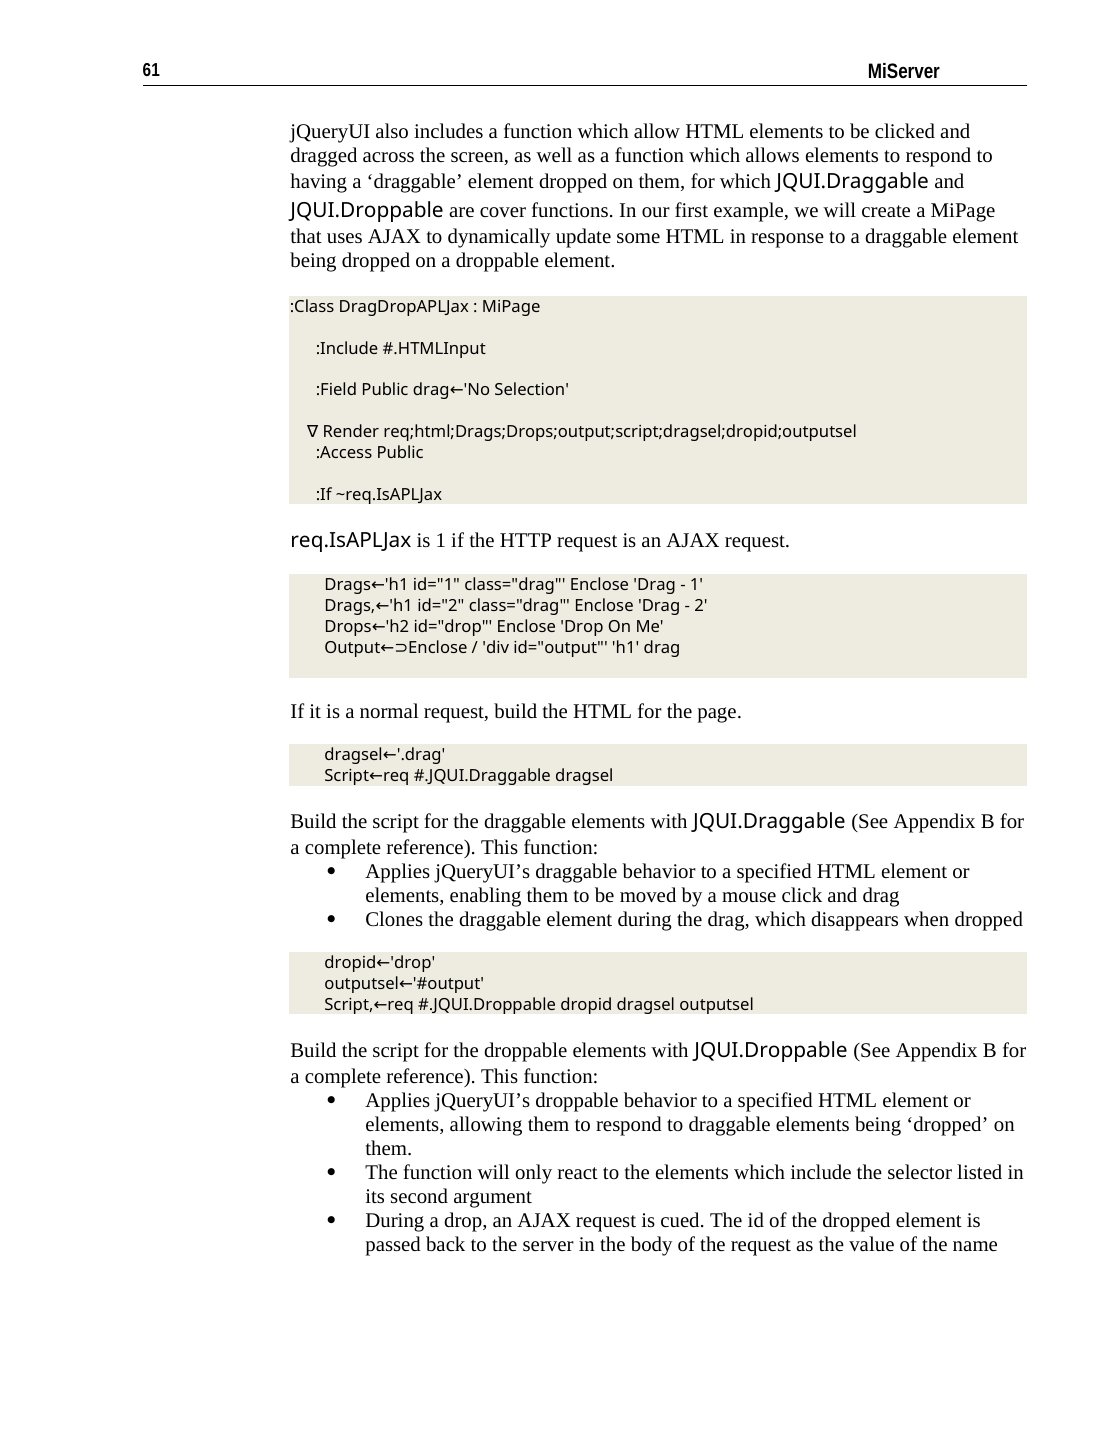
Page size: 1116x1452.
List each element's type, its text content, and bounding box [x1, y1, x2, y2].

text Drags←'h1 id="1" class="drag"' Enclose 'Drag - 1' [289, 574, 1027, 595]
text outputsel←'#output' [289, 973, 1027, 994]
text jQueryUI also includes a function which allow HTML elements to be clicked and dragged across the screen, as well as a function which allows elements to respond to having a ‘draggable’ element dropped on them, for which JQUI.Draggable and JQUI.Droppable are cover functions. In our first example, we will create a MiPage that uses AJAX to dynamically update some HTML in response to a draggable element being dropped on a droppable element. [290, 118, 1027, 272]
text :Access Public [289, 442, 1027, 462]
list Clones the draggable element during the drag, which disappears when dropped [328, 907, 1027, 931]
list Applies jQueryUI’s droppable behavior to a specified HTML element or elements, allowing them to respond to draggable elements being ‘dropped’ on them. [328, 1088, 1027, 1160]
text Script←req #.JQUI.Draggable dragsel [289, 765, 1027, 786]
list Applies jQueryUI’s draggable behavior to a specified HTML element or elements, enabling them to be moved by a mouse click and drag [328, 859, 1027, 907]
text If it is a normal request, build the HTML for the page. [290, 699, 1027, 723]
text Build the script for the droppable elements with JQUI.Droppable (See Appendix B for a complete reference). This function: [290, 1035, 1027, 1088]
text :If ~req.IsAPLJax [289, 483, 1027, 504]
text Drops←'h2 id="drop"' Enclose 'Drop On Me' [289, 616, 1027, 637]
text Output←⊃Enclose / 'div id="output"' 'h1' drag [289, 637, 1027, 657]
text dragsel←'.drag' [289, 744, 1027, 765]
text :Class DragDropAPLJax : MiPage [289, 296, 1027, 317]
list The function will only react to the elements which include the selector listed in its second argument [328, 1160, 1027, 1208]
text dropid←'drop' [289, 952, 1027, 973]
text Script,←req #.JQUI.Droppable dropid dragsel outputsel [289, 994, 1027, 1014]
text ∇ Render req;html;Drags;Drops;output;script;dragsel;dropid;outputsel [289, 421, 1027, 442]
text Drags,←'h1 id="2" class="drag"' Enclose 'Drag - 2' [289, 595, 1027, 616]
text :Field Public drag←'No Selection' [289, 379, 1027, 400]
text req.IsAPLJax is 1 if the HTTP request is an AJAX request. [290, 525, 1027, 553]
text :Include #.HTMLInput [289, 337, 1027, 358]
text Build the script for the draggable elements with JQUI.Draggable (See Appendix B for a complete reference). This function: [290, 807, 1027, 859]
